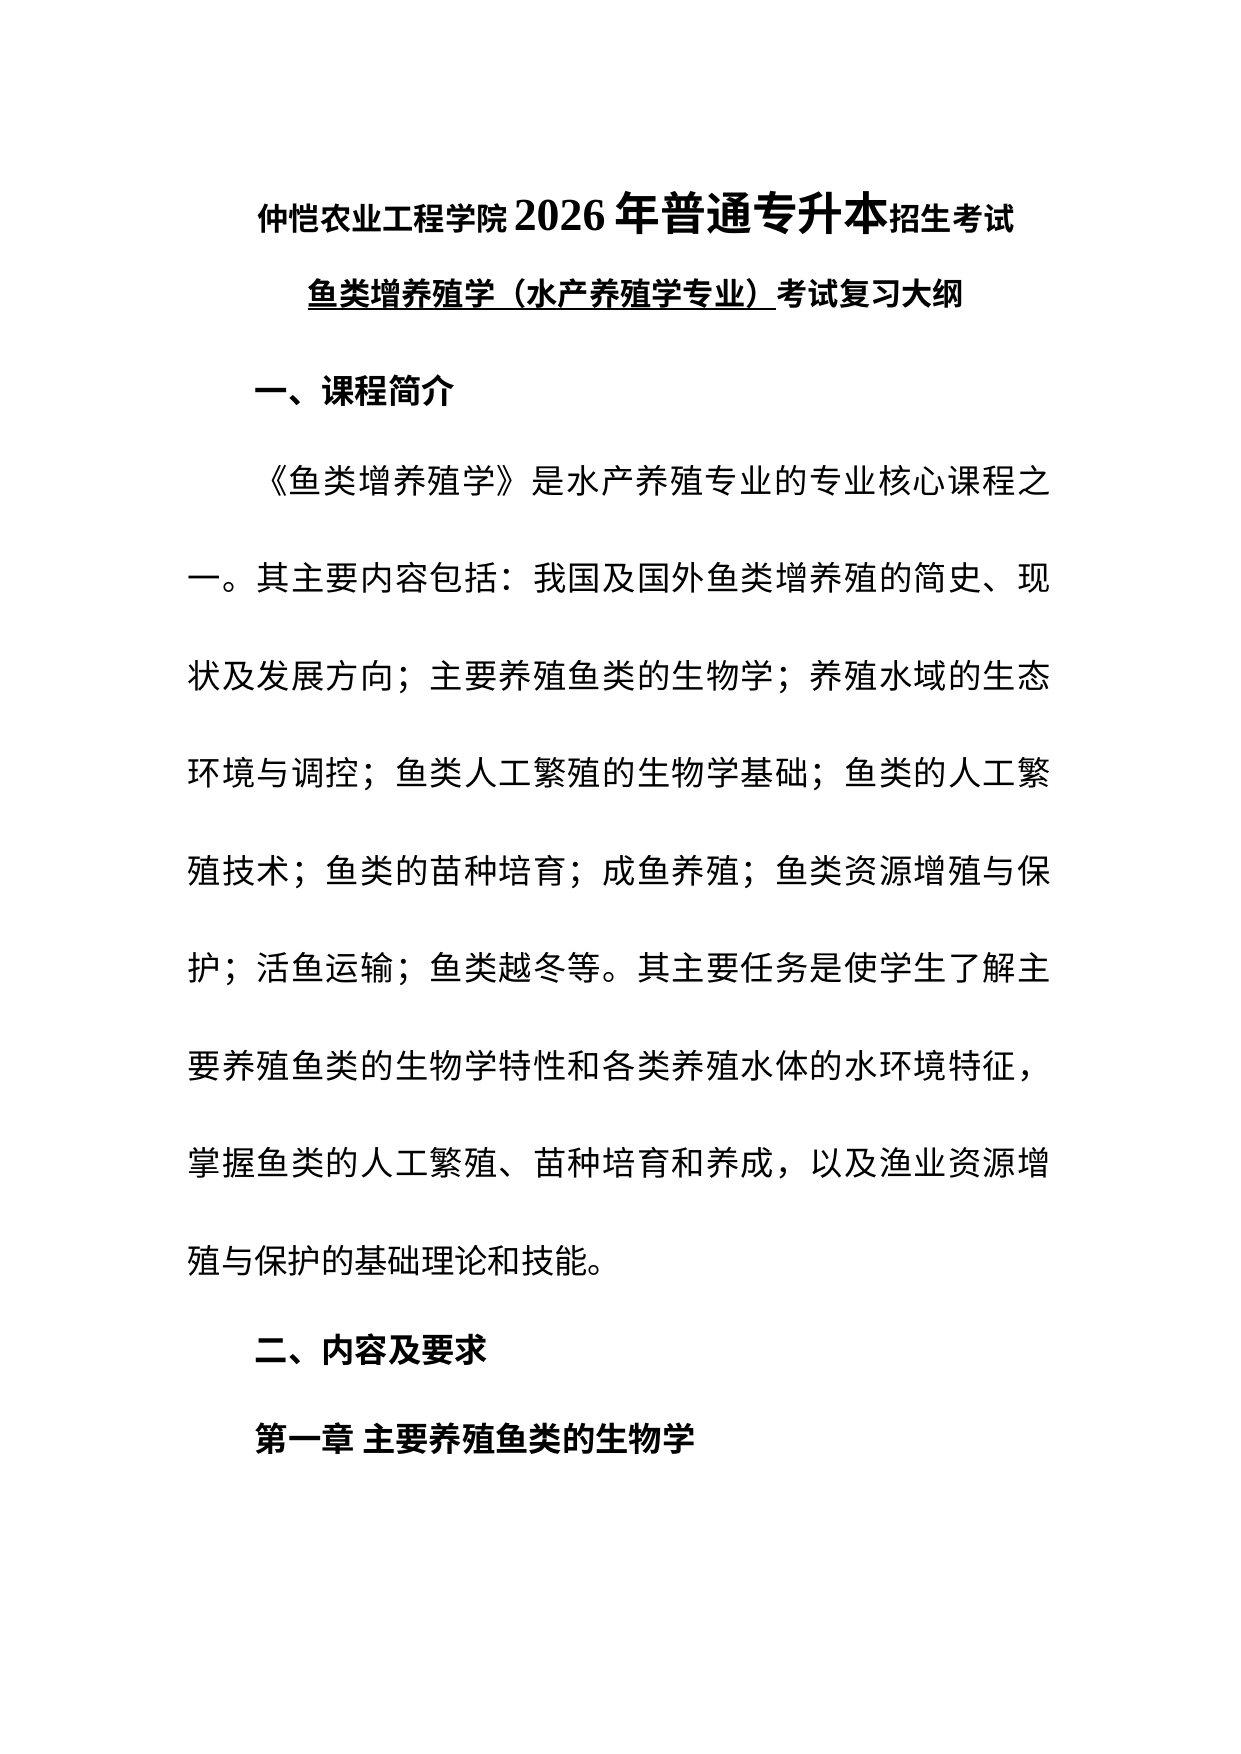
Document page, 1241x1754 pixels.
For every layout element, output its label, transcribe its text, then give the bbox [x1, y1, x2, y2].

text 《鱼类增养殖学》是水产养殖专业的专业核心课程之一。其主要内容包括：我国及国外鱼类增养殖的简史、现状及发展方向；主要养殖鱼类的生物学；养殖水域的生态环境与调控；鱼类人工繁殖的生物学基础；鱼类的人工繁殖技术；鱼类的苗种培育；成鱼养殖；鱼类资源增殖与保护；活鱼运输；鱼类越冬等。其主要任务是使学生了解主要养殖鱼类的生物学特性和各类养殖水体的水环境特征，掌握鱼类的人工繁殖、苗种培育和养成，以及渔业资源增殖与保护的基础理论和技能。 [187, 446, 1053, 1291]
text 一、课程简介 [187, 357, 1053, 422]
text 仲恺农业工程学院2026年普通专升本招生考试 [187, 162, 1053, 259]
text 二、内容及要求 [187, 1315, 1053, 1380]
text 鱼类增养殖学（水产养殖学专业）考试复习大纲 [187, 259, 1053, 324]
text 第一章 主要养殖鱼类的生物学 [187, 1404, 1053, 1469]
